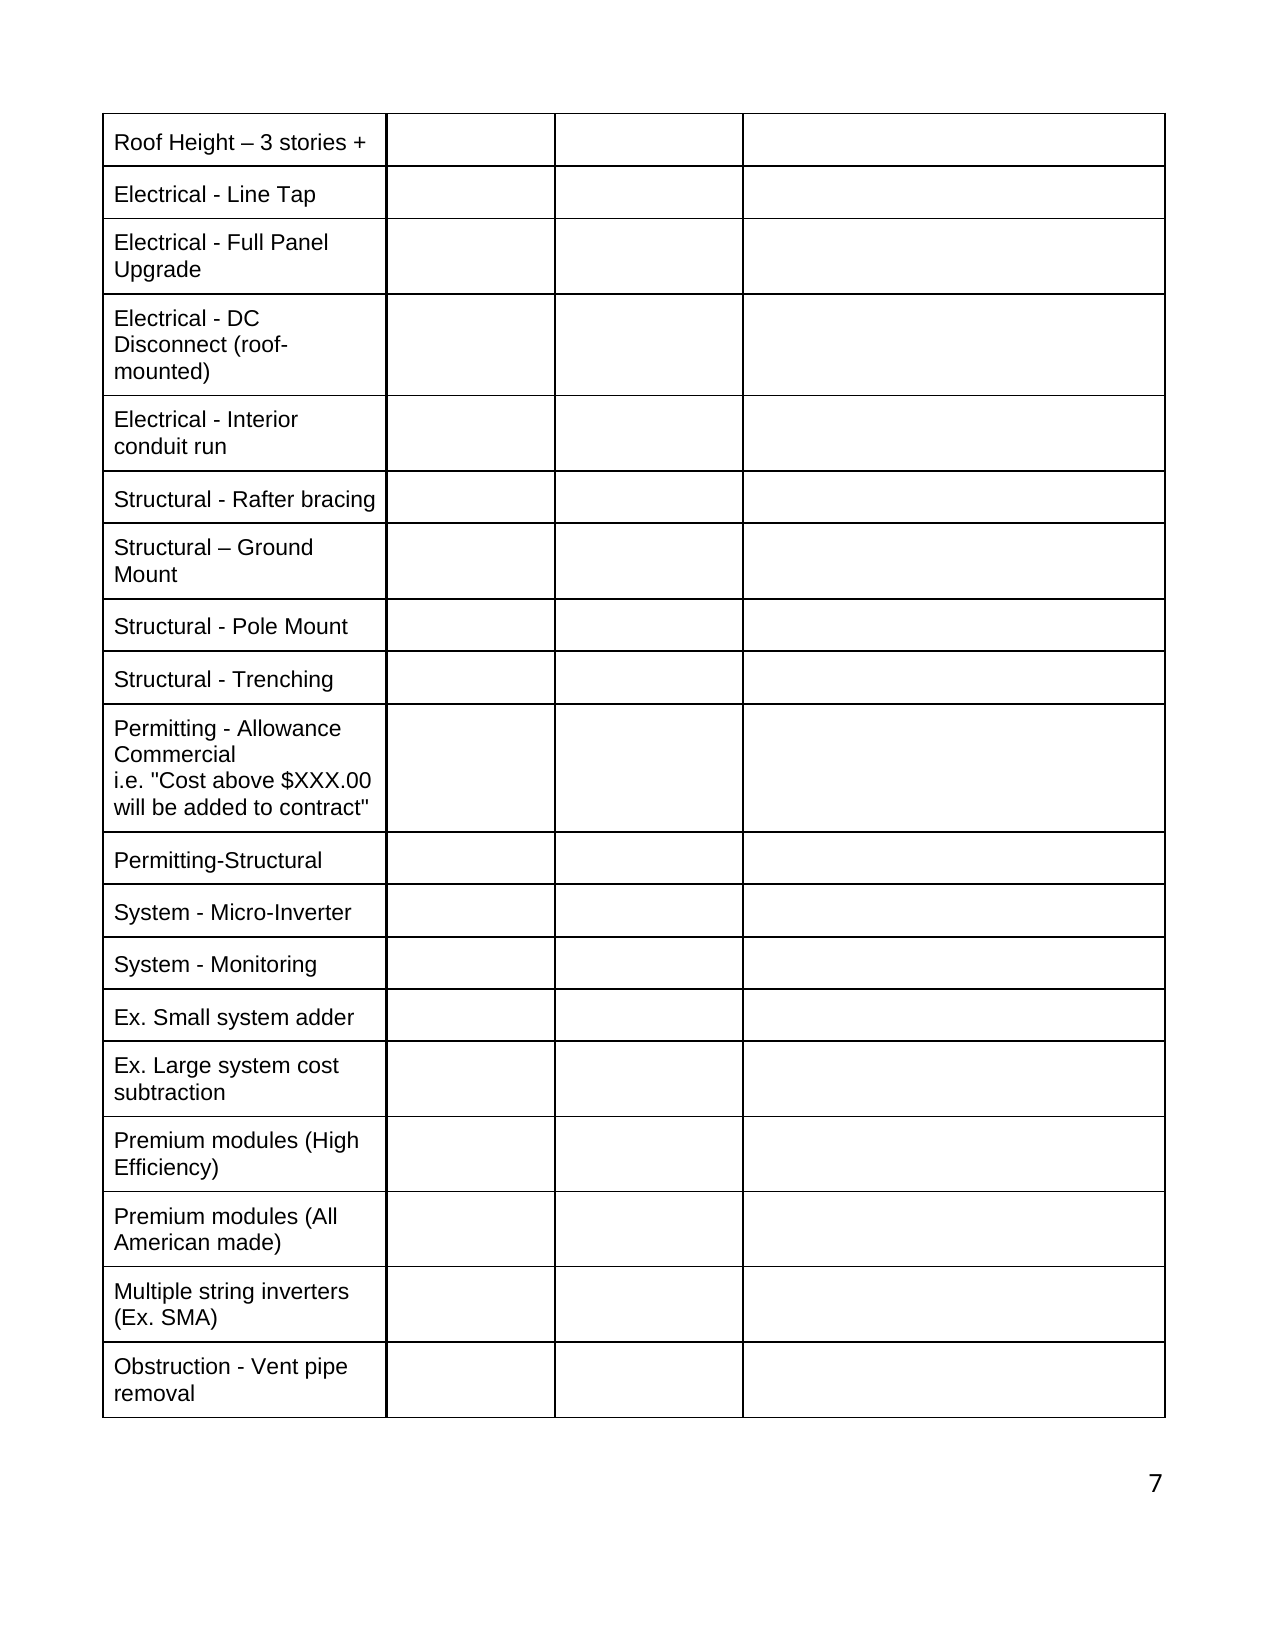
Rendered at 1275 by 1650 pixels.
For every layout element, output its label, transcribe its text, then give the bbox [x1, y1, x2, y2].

table_cell Premium modules (High Efficiency) [104, 1117, 385, 1191]
table_cell [556, 938, 742, 988]
table_cell [556, 167, 742, 217]
table_cell Ex. Small system adder [104, 990, 385, 1040]
table_cell [556, 600, 742, 650]
table_cell [744, 219, 1164, 292]
table_cell [744, 472, 1164, 522]
table_cell System - Monitoring [104, 938, 385, 988]
table_cell [744, 1267, 1164, 1341]
table_cell [388, 396, 554, 469]
table_cell Obstruction - Vent pipe removal [104, 1343, 385, 1416]
table_cell [744, 295, 1164, 394]
table_cell Electrical - DC Disconnect (roof-mounted) [104, 295, 385, 394]
table_cell Electrical - Full Panel Upgrade [104, 219, 385, 292]
table_cell Structural - Pole Mount [104, 600, 385, 650]
table_cell [744, 1042, 1164, 1116]
table_cell [388, 885, 554, 936]
table_cell [744, 114, 1164, 165]
table_cell [388, 938, 554, 988]
table_cell [744, 833, 1164, 883]
table_cell Structural – Ground Mount [104, 524, 385, 597]
table_cell [556, 833, 742, 883]
table_cell [556, 990, 742, 1040]
table_cell [388, 1042, 554, 1116]
table_cell [388, 524, 554, 597]
table_cell [744, 396, 1164, 469]
table_cell [556, 114, 742, 165]
table_cell [388, 600, 554, 650]
table_cell [744, 1192, 1164, 1266]
table_cell [556, 705, 742, 831]
table_cell [744, 652, 1164, 703]
table_cell [388, 1343, 554, 1416]
table_cell [556, 1267, 742, 1341]
table_cell Permitting - Allowance Commercial i.e. "Cost above $XXX.00 will be added to contract" [104, 705, 385, 831]
table_cell Multiple string inverters (Ex. SMA) [104, 1267, 385, 1341]
table_cell [556, 885, 742, 936]
table_cell Permitting-Structural [104, 833, 385, 883]
table_cell [388, 1192, 554, 1266]
table_cell [744, 524, 1164, 597]
table_cell [556, 295, 742, 394]
table_cell Structural - Rafter bracing [104, 472, 385, 522]
table_cell Electrical - Interior conduit run [104, 396, 385, 469]
table_cell [744, 885, 1164, 936]
table_cell [556, 219, 742, 292]
table_cell System - Micro-Inverter [104, 885, 385, 936]
table_cell [556, 396, 742, 469]
table_cell [744, 167, 1164, 217]
table_cell [388, 114, 554, 165]
table_cell [556, 1117, 742, 1191]
table_cell [388, 295, 554, 394]
table_cell [388, 472, 554, 522]
table_cell Electrical - Line Tap [104, 167, 385, 217]
table_cell [744, 1343, 1164, 1416]
table_cell [388, 652, 554, 703]
table_cell [388, 1267, 554, 1341]
table_cell [744, 938, 1164, 988]
table_cell [556, 652, 742, 703]
table_cell Ex. Large system cost subtraction [104, 1042, 385, 1116]
table_cell [388, 705, 554, 831]
table_cell [388, 167, 554, 217]
table_cell [388, 1117, 554, 1191]
table_cell [556, 472, 742, 522]
table_cell [556, 1343, 742, 1416]
table_cell [744, 600, 1164, 650]
table_cell Structural - Trenching [104, 652, 385, 703]
table_cell [556, 1042, 742, 1116]
table_cell [744, 1117, 1164, 1191]
table_cell [744, 705, 1164, 831]
table_cell Roof Height – 3 stories + [104, 114, 385, 165]
table_cell [388, 990, 554, 1040]
table_cell [388, 219, 554, 292]
table_cell [388, 833, 554, 883]
table_cell [556, 1192, 742, 1266]
table_cell Premium modules (All American made) [104, 1192, 385, 1266]
table_cell [556, 524, 742, 597]
table_cell [744, 990, 1164, 1040]
